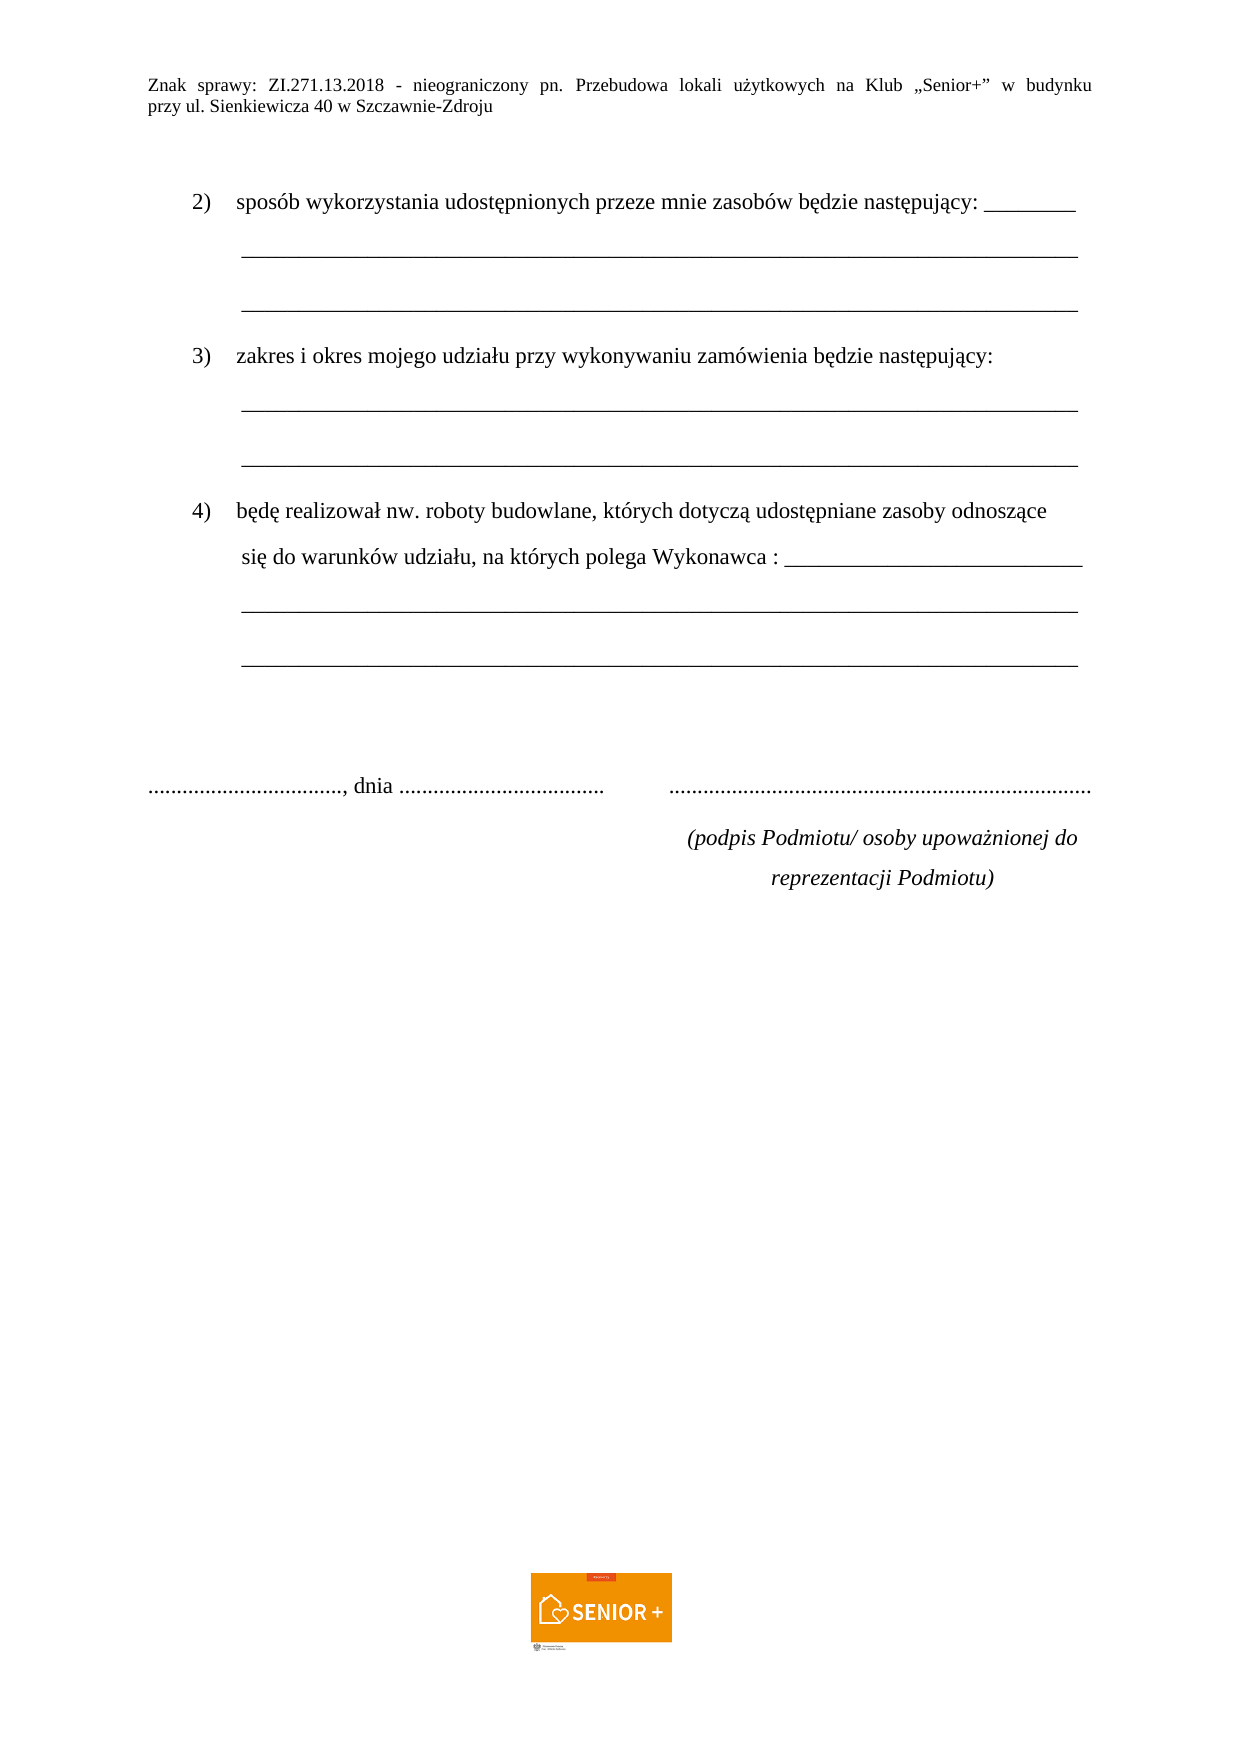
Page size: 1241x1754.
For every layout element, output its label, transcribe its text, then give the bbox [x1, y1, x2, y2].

table_cell 2) sposób wykorzystania udostępnionych przeze mnie zasobów będzie następujący: ________ _________________________________________________________________________ _________________________________________________________________________ 3) zakres i okres mojego udziału przy wykonywaniu zamówienia będzie następujący: _________________________________________________________________________ _________________________________________________________________________ 4) będę realizował nw. roboty budowlane, których dotyczą udostępniane zasoby odnoszące się do warunków udziału, na których polega Wykonawca : __________________________ _________________________________________________________________________ _________________________________________________________________________ .................................., dnia .................................... .......................................................................... (podpis Podmiotu/ osoby upoważnionej do reprezentacji Podmiotu) [140, 182, 1100, 929]
picture [530, 1573, 672, 1652]
